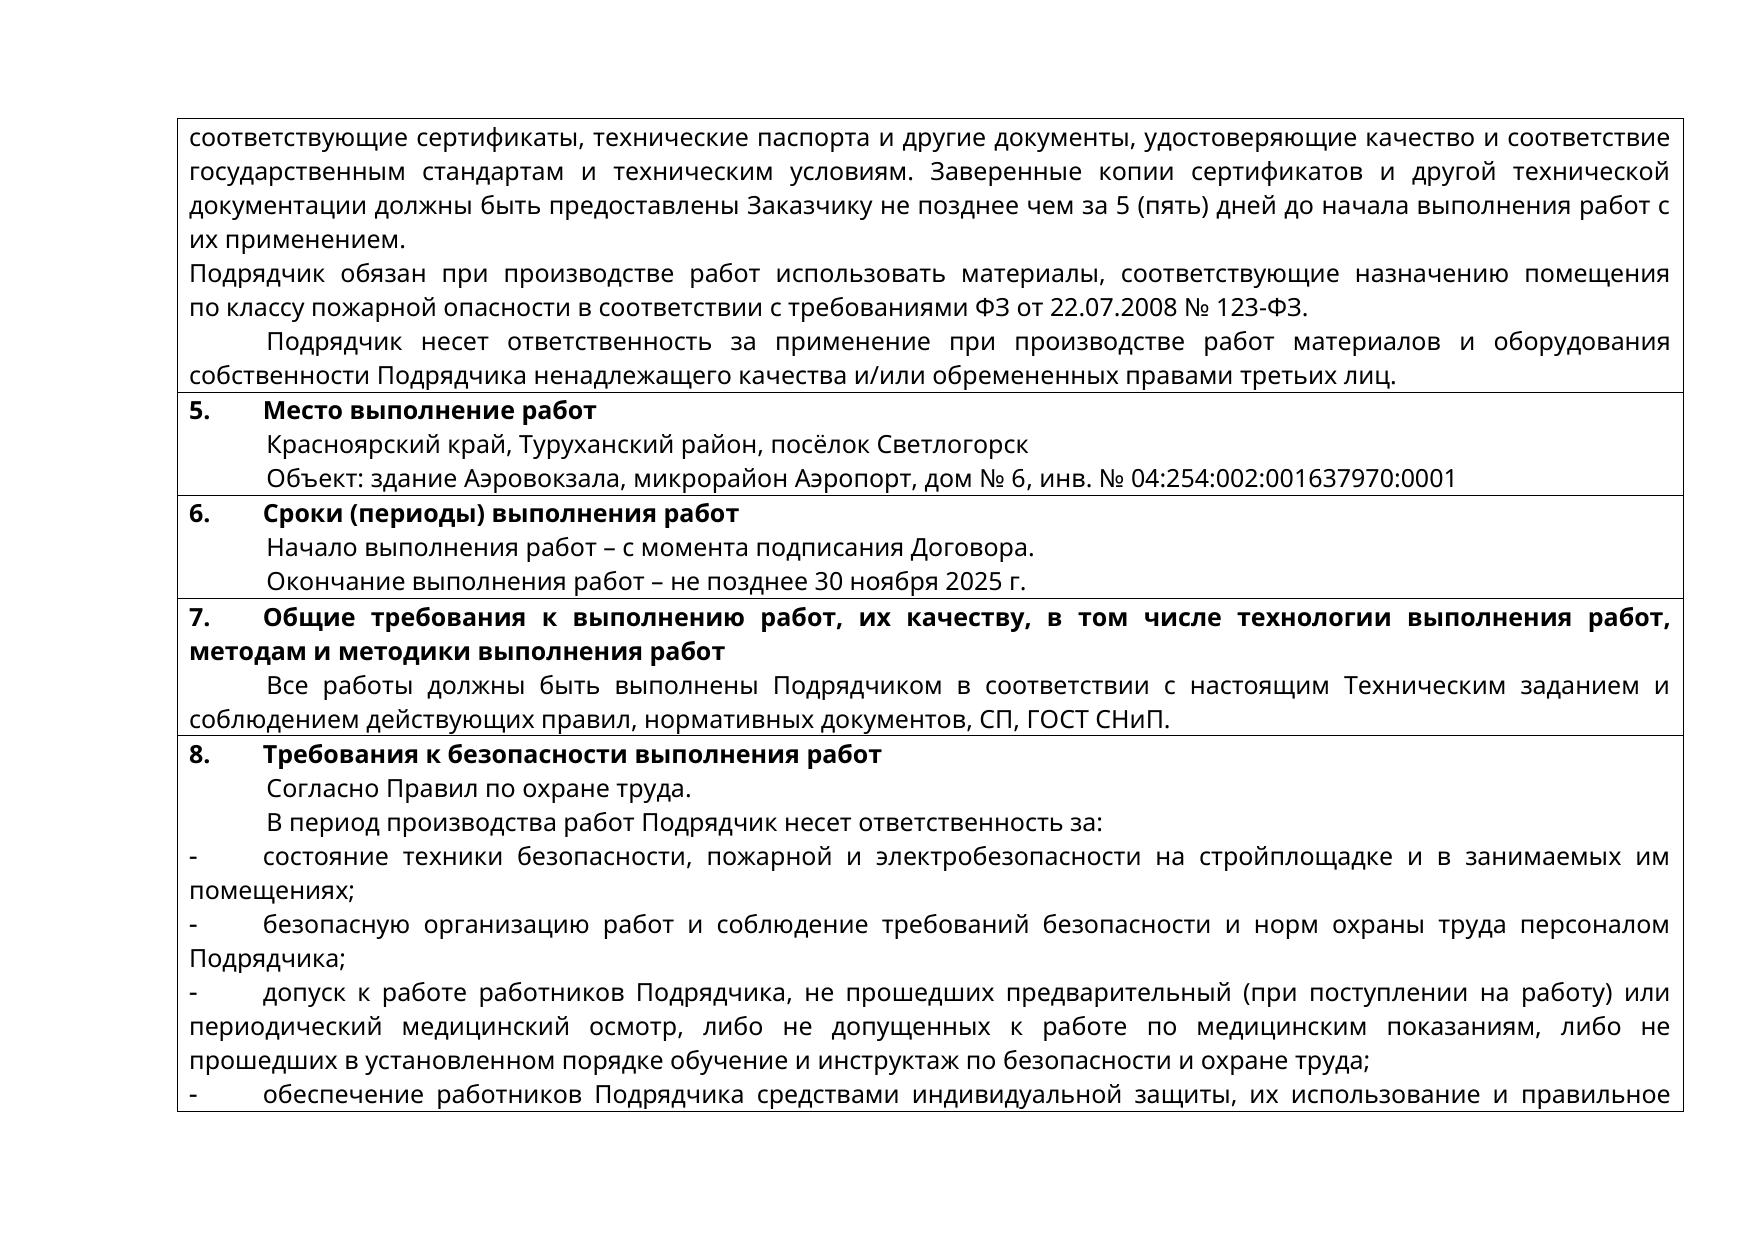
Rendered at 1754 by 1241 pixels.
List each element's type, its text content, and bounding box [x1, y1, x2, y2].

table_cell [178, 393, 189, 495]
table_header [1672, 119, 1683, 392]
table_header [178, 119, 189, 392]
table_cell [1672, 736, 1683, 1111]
table_cell Сроки (периоды) выполнения работ Начало выполнения работ – с момента подписания Договора. Окончание выполнения работ – не позднее 30 ноября 2025 г. [178, 496, 1683, 598]
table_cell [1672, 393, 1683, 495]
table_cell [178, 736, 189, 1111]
table_cell Общие требования к выполнению работ, их качеству, в том числе технологии выполнения работ, методам и методики выполнения работ Все работы должны быть выполнены Подрядчиком в соответствии с настоящим Техническим заданием и соблюдением действующих правил, нормативных документов, СП, ГОСТ СНиП. [178, 599, 1683, 735]
